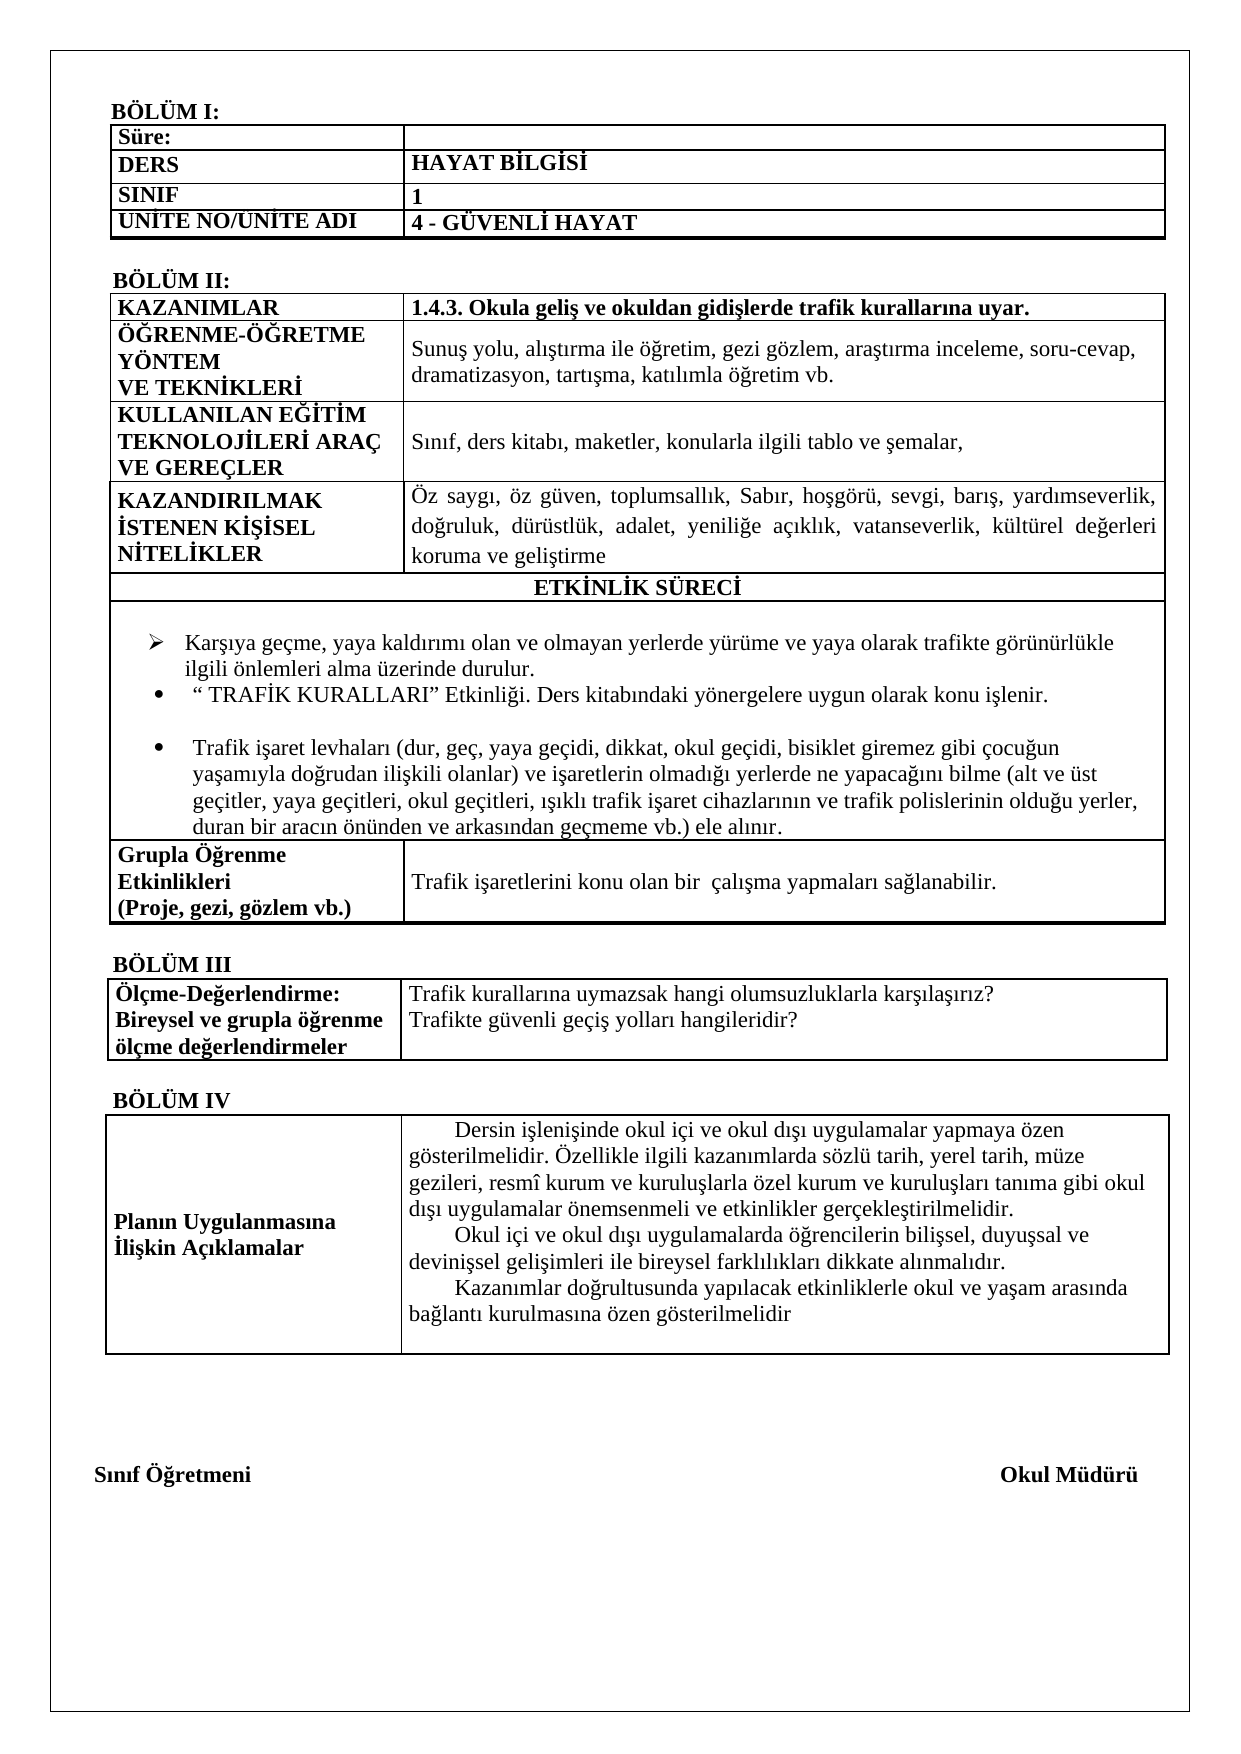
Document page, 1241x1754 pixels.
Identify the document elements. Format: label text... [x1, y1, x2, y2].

table_cell 4 - GÜVENLİ HAYAT [405, 211, 1164, 236]
table_header Dersin işlenişinde okul içi ve okul dışı uygulamalar yapmaya özen gösterilmelidir. Özellikle ilgili kazanımlarda sözlü tarih, yerel tarih, müze gezileri, resmî kurum ve kuruluşlarla özel kurum ve kuruluşları tanıma gibi okul dışı uygulamalar önemsenmeli ve etkinlikler gerçekleştirilmelidir. Okul içi ve okul dışı uygulamalarda öğrencilerin bilişsel, duyuşsal ve devinişsel gelişimleri ile bireysel farklılıkları dikkate alınmalıdır. Kazanımlar doğrultusunda yapılacak etkinliklerle okul ve yaşam arasında bağlantı kurulmasına özen gösterilmelidir [402, 1116, 1168, 1353]
table_header 1.4.3. Okula geliş ve okuldan gidişlerde trafik kurallarına uyar. [404, 294, 1164, 320]
subtitle BÖLÜM III [94, 952, 1181, 978]
table_cell KAZANDIRILMAK İSTENEN KİŞİSEL NİTELİKLER [111, 482, 403, 572]
text Sınıf Öğretmeni Okul Müdürü [94, 1461, 1181, 1487]
table_header Trafik kurallarına uymazsak hangi olumsuzluklarla karşılaşırız? Trafikte güvenli geçiş yolları hangileridir? [402, 980, 1166, 1059]
table_header Ölçme-Değerlendirme: Bireysel ve grupla öğrenme ölçme değerlendirmeler [109, 980, 400, 1059]
table_cell Karşıya geçme, yaya kaldırımı olan ve olmayan yerlerde yürüme ve yaya olarak trafikte görünürlükle ilgili önlemleri alma üzerinde durulur. “ TRAFİK KURALLARI” Etkinliği. Ders kitabındaki yönergelere uygun olarak konu işlenir. Trafik işaret levhaları (dur, geç, yaya geçidi, dikkat, okul geçidi, bisiklet giremez gibi çocuğun yaşamıyla doğrudan ilişkili olanlar) ve işaretlerin olmadığı yerlerde ne yapacağını bilme (alt ve üst geçitler, yaya geçitleri, okul geçitleri, ışıklı trafik işaret cihazlarının ve trafik polislerinin olduğu yerler, duran bir aracın önünden ve arkasından geçmeme vb.) ele alınır. [111, 602, 1164, 839]
table_header KAZANIMLAR [111, 294, 403, 320]
table_cell UNİTE NO/ÜNİTE ADI [112, 211, 403, 236]
text BÖLÜM II: [94, 267, 1181, 293]
subtitle BÖLÜM IV [94, 1087, 1181, 1114]
table_cell Grupla Öğrenme Etkinlikleri (Proje, gezi, gözlem vb.) [111, 841, 403, 921]
table_cell Sunuş yolu, alıştırma ile öğretim, gezi gözlem, araştırma inceleme, soru-cevap, dramatizasyon, tartışma, katılımla öğretim vb. [404, 321, 1164, 401]
table_cell HAYAT BİLGİSİ [405, 151, 1164, 183]
table_header Süre: [112, 126, 403, 149]
table_cell ÖĞRENME-ÖĞRETME YÖNTEM VE TEKNİKLERİ [111, 321, 403, 401]
text BÖLÜM I: [94, 98, 1181, 124]
table_cell Trafik işaretlerini konu olan bir çalışma yapmaları sağlanabilir. [405, 841, 1164, 921]
table_header [405, 126, 1164, 149]
table_cell DERS [112, 151, 403, 183]
table_cell KULLANILAN EĞİTİM TEKNOLOJİLERİ ARAÇ VE GEREÇLER [111, 402, 403, 481]
table_cell Öz saygı, öz güven, toplumsallık, Sabır, hoşgörü, sevgi, barış, yardımseverlik, doğruluk, dürüstlük, adalet, yeniliğe açıklık, vatanseverlik, kültürel değerleri koruma ve geliştirme [405, 482, 1164, 572]
table_cell 1 [405, 184, 1164, 209]
table_cell ETKİNLİK SÜRECİ [111, 574, 1164, 600]
table_cell Sınıf, ders kitabı, maketler, konularla ilgili tablo ve şemalar, [404, 402, 1164, 481]
table_header Planın Uygulanmasına İlişkin Açıklamalar [107, 1116, 401, 1353]
table_cell SINIF [112, 184, 403, 209]
